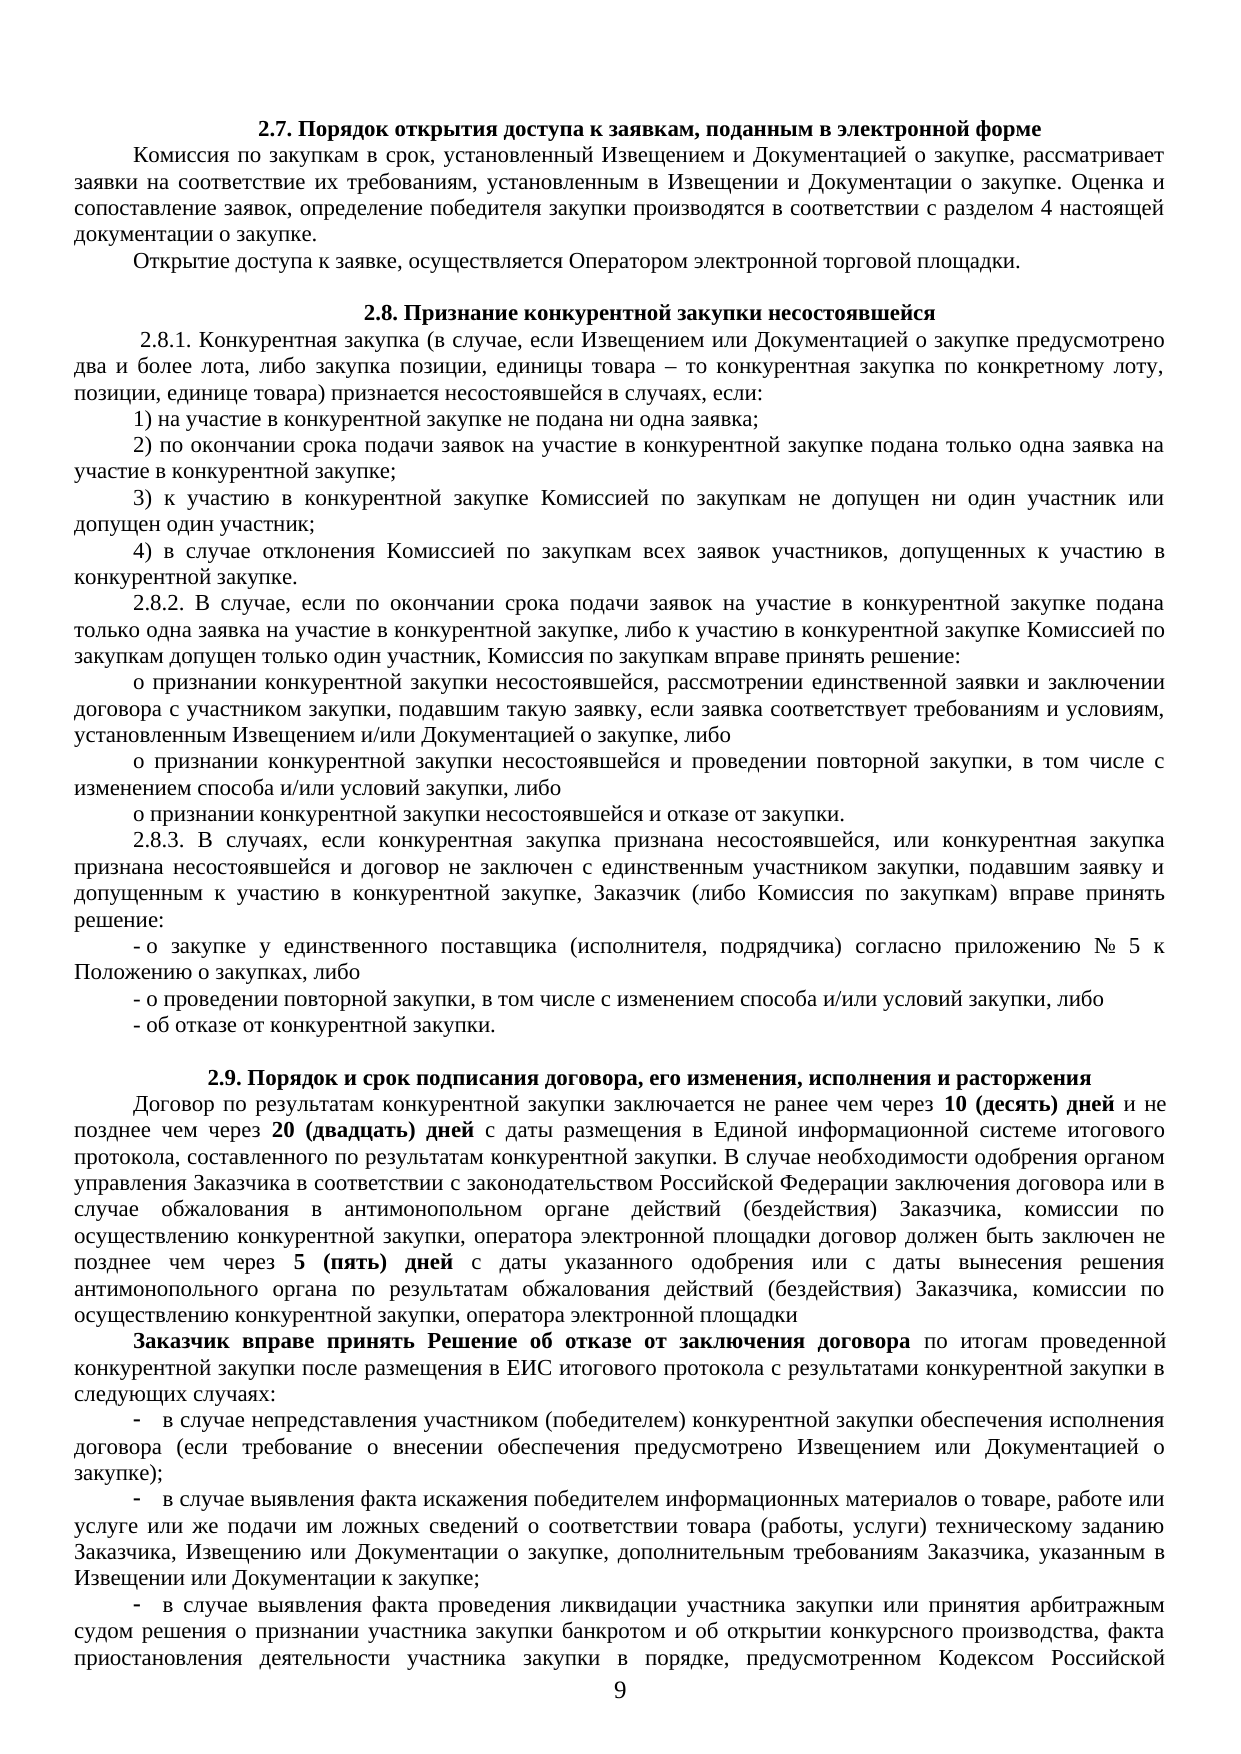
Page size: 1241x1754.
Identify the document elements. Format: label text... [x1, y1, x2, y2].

text о признании конкурентной закупки несостоявшейся и отказе от закупки. [74, 800, 1167, 827]
text 2.8.1. Конкурентная закупка (в случае, если Извещением или Документацией о закупке предусмотрено два и более лота, либо закупка позиции, единицы товара – то конкурентная закупка по конкретному лоту, позиции, единице товара) признается несостоявшейся в случаях, если: [74, 326, 1167, 405]
text 2.8.2. В случае, если по окончании срока подачи заявок на участие в конкурентной закупке подана только одна заявка на участие в конкурентной закупке, либо к участию в конкурентной закупке Комиссией по закупкам допущен только один участник, Комиссия по закупкам вправе принять решение: [74, 589, 1167, 668]
text 2.7. Порядок открытия доступа к заявкам, поданным в электронной форме [74, 115, 1167, 141]
list в случае непредставления участником (победителем) конкурентной закупки обеспечения исполнения договора (если требование о внесении обеспечения предусмотрено Извещением или Документацией о закупке); [74, 1406, 1167, 1485]
text о признании конкурентной закупки несостоявшейся и проведении повторной закупки, в том числе с изменением способа и/или условий закупки, либо [74, 747, 1167, 800]
text 2.9. Порядок и срок подписания договора, его изменения, исполнения и расторжения [74, 1064, 1167, 1090]
text - о закупке у единственного поставщика (исполнителя, подрядчика) согласно приложению № 5 к Положению о закупках, либо [74, 932, 1167, 985]
text Открытие доступа к заявке, осуществляется Оператором электронной торговой площадки. [74, 247, 1167, 273]
text 3) к участию в конкурентной закупке Комиссией по закупкам не допущен ни один участник или допущен один участник; [74, 484, 1167, 537]
text 2.8. Признание конкурентной закупки несостоявшейся [74, 299, 1167, 326]
list в случае выявления факта искажения победителем информационных материалов о товаре, работе или услуге или же подачи им ложных сведений о соответствии товара (работы, услуги) техническому заданию Заказчика, Извещению или Документации о закупке, дополнительным требованиям Заказчика, указанным в Извещении или Документации к закупке; [74, 1485, 1167, 1591]
text 2.8.3. В случаях, если конкурентная закупка признана несостоявшейся, или конкурентная закупка признана несостоявшейся и договор не заключен с единственным участником закупки, подавшим заявку и допущенным к участию в конкурентной закупке, Заказчик (либо Комиссия по закупкам) вправе принять решение: [74, 827, 1167, 932]
text 4) в случае отклонения Комиссией по закупкам всех заявок участников, допущенных к участию в конкурентной закупке. [74, 537, 1167, 589]
text 1) на участие в конкурентной закупке не подана ни одна заявка; [74, 405, 1167, 431]
text - о проведении повторной закупки, в том числе с изменением способа и/или условий закупки, либо [74, 985, 1167, 1011]
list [74, 1591, 1167, 1670]
text Заказчик вправе принять Решение об отказе от заключения договора по итогам проведенной конкурентной закупки после размещения в ЕИС итогового протокола с результатами конкурентной закупки в следующих случаях: [74, 1327, 1167, 1406]
text 2) по окончании срока подачи заявок на участие в конкурентной закупке подана только одна заявка на участие в конкурентной закупке; [74, 431, 1167, 484]
text - об отказе от конкурентной закупки. [74, 1011, 1167, 1037]
text Комиссия по закупкам в срок, установленный Извещением и Документацией о закупке, рассматривает заявки на соответствие их требованиям, установленным в Извещении и Документации о закупке. Оценка и сопоставление заявок, определение победителя закупки производятся в соответствии с разделом 4 настоящей документации о закупке. [74, 141, 1167, 247]
text Договор по результатам конкурентной закупки заключается не ранее чем через 10 (десять) дней и не позднее чем через 20 (двадцать) дней с даты размещения в Единой информационной системе итогового протокола, составленного по результатам конкурентной закупки. В случае необходимости одобрения органом управления Заказчика в соответствии с законодательством Российской Федерации заключения договора или в случае обжалования в антимонопольном органе действий (бездействия) Заказчика, комиссии по осуществлению конкурентной закупки, оператора электронной площадки договор должен быть заключен не позднее чем через 5 (пять) дней с даты указанного одобрения или с даты вынесения решения антимонопольного органа по результатам обжалования действий (бездействия) Заказчика, комиссии по осуществлению конкурентной закупки, оператора электронной площадки [74, 1090, 1167, 1327]
text о признании конкурентной закупки несостоявшейся, рассмотрении единственной заявки и заключении договора с участником закупки, подавшим такую заявку, если заявка соответствует требованиям и условиям, установленным Извещением и/или Документацией о закупке, либо [74, 668, 1167, 747]
